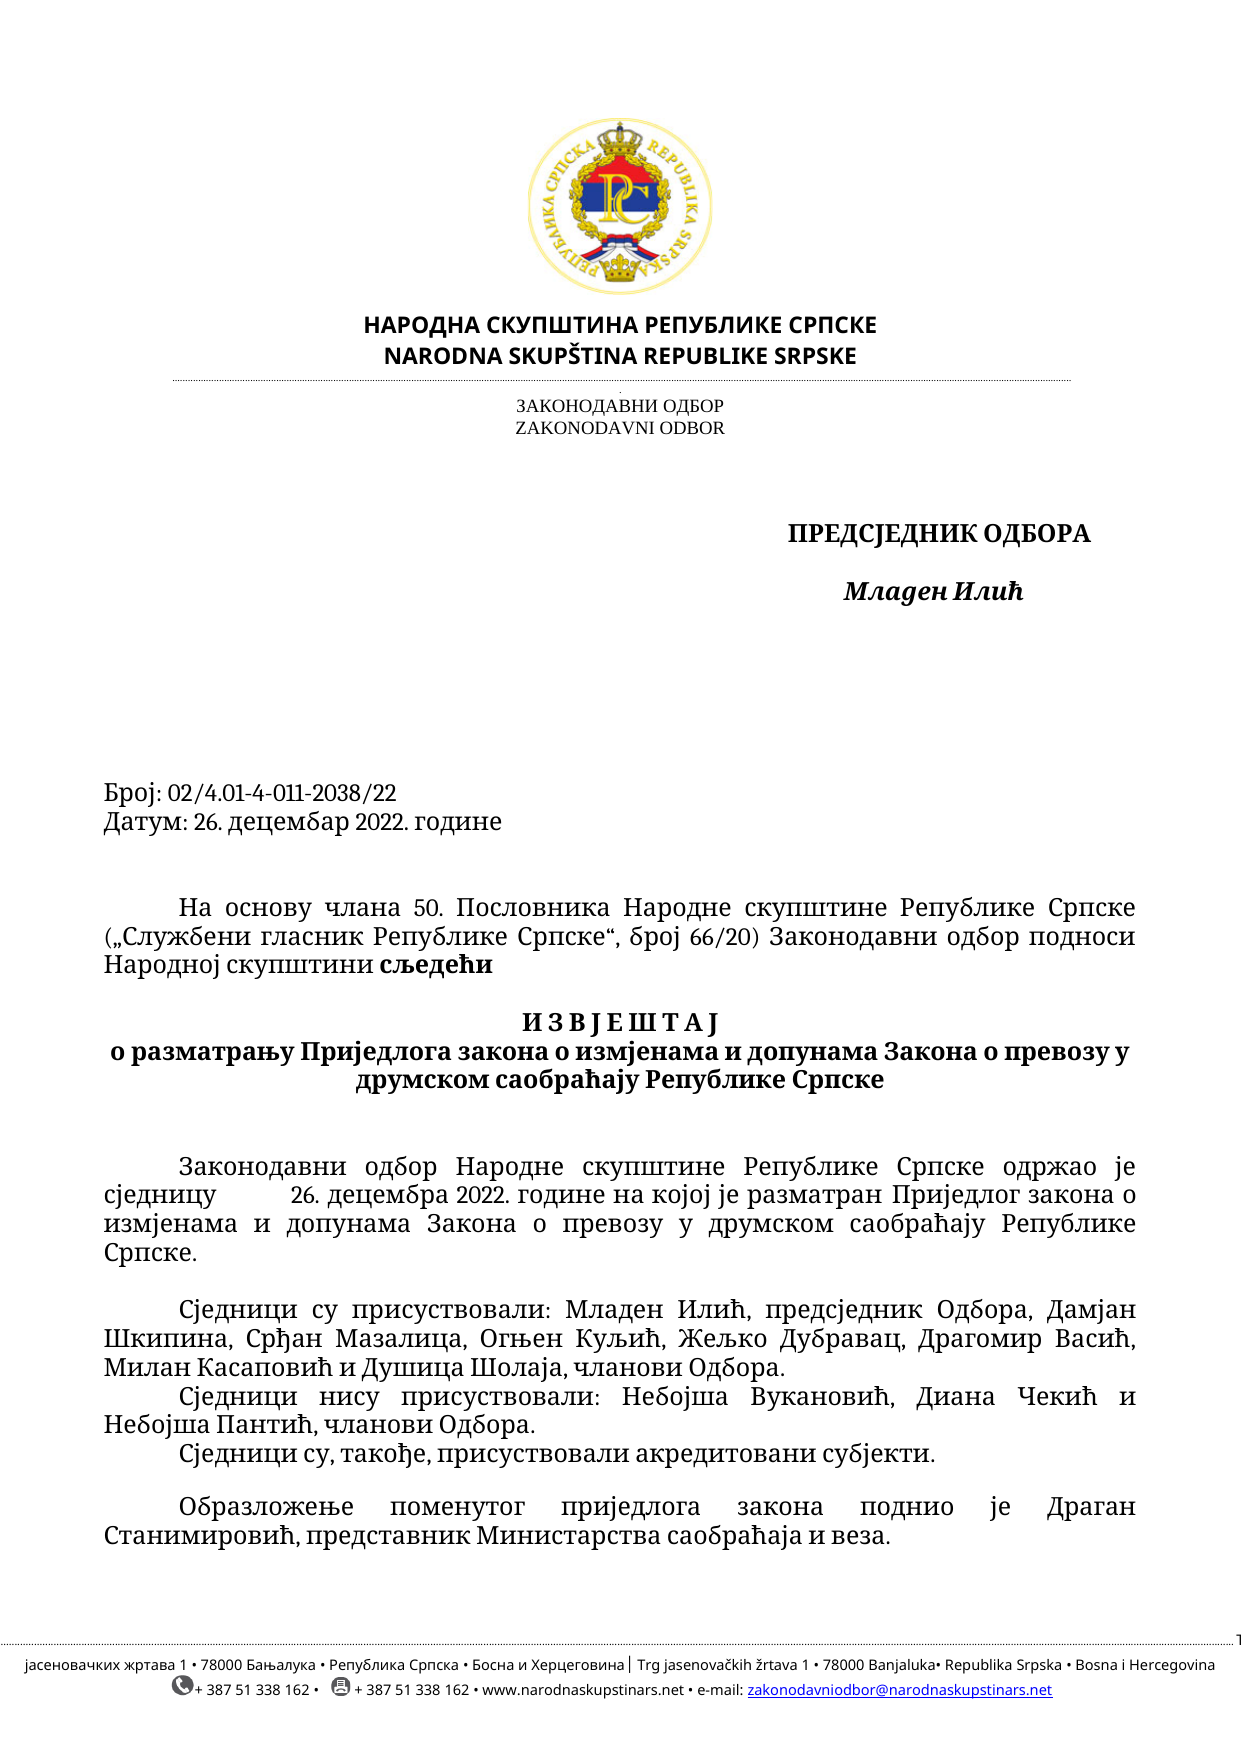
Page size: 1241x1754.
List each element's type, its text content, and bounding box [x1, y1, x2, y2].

text И З В Ј Е Ш Т А Ј [103, 1009, 1137, 1037]
text На основу члана 50. Пословника Народне скупштине Републике Српске („Службени гласник Републике Српске“, број 66/20) Законодавни одбор подноси Народној скупштини сљедећи [103, 894, 1137, 980]
text Сједници су присуствовали: Младен Илић, предсједник Одбора, Дамјан Шкипина, Срђан Мазалица, Огњен Куљић, Жељко Дубравац, Драгомир Васић, Милан Касаповић и Душица Шолаја, чланови Одбора. [103, 1296, 1137, 1382]
text Датум: 26. децембар 2022. године [103, 807, 1137, 836]
text Сједници нису присуствовали: Небојша Вукановић, Диана Чекић и Небојша Пантић, чланови Одбора. [103, 1382, 1137, 1440]
text Образложење поменутог приједлога закона поднио је Драган Станимировић, представник Министарства саобраћаја и веза. [103, 1493, 1137, 1550]
text о разматрању Приједлога закона о измјенама и допунама Закона о превозу у друмском саобраћају Републике Српске [103, 1037, 1137, 1095]
text Сједници су, такође, присуствовали акредитовани субјекти. [103, 1440, 1137, 1469]
text Младен Илић [103, 577, 1137, 606]
text Законодавни одбор Народне скупштине Републике Српске одржао је сједницу 26. децембра 2022. године на којој је разматран Приједлог закона о измјенама и допунама Закона о превозу у друмском саобраћају Републике Српске. [103, 1152, 1137, 1267]
text ПРЕДСЈЕДНИК ОДБОРА [103, 520, 1137, 549]
text Број: 02/4.01-4-011-2038/22 [103, 779, 1137, 807]
